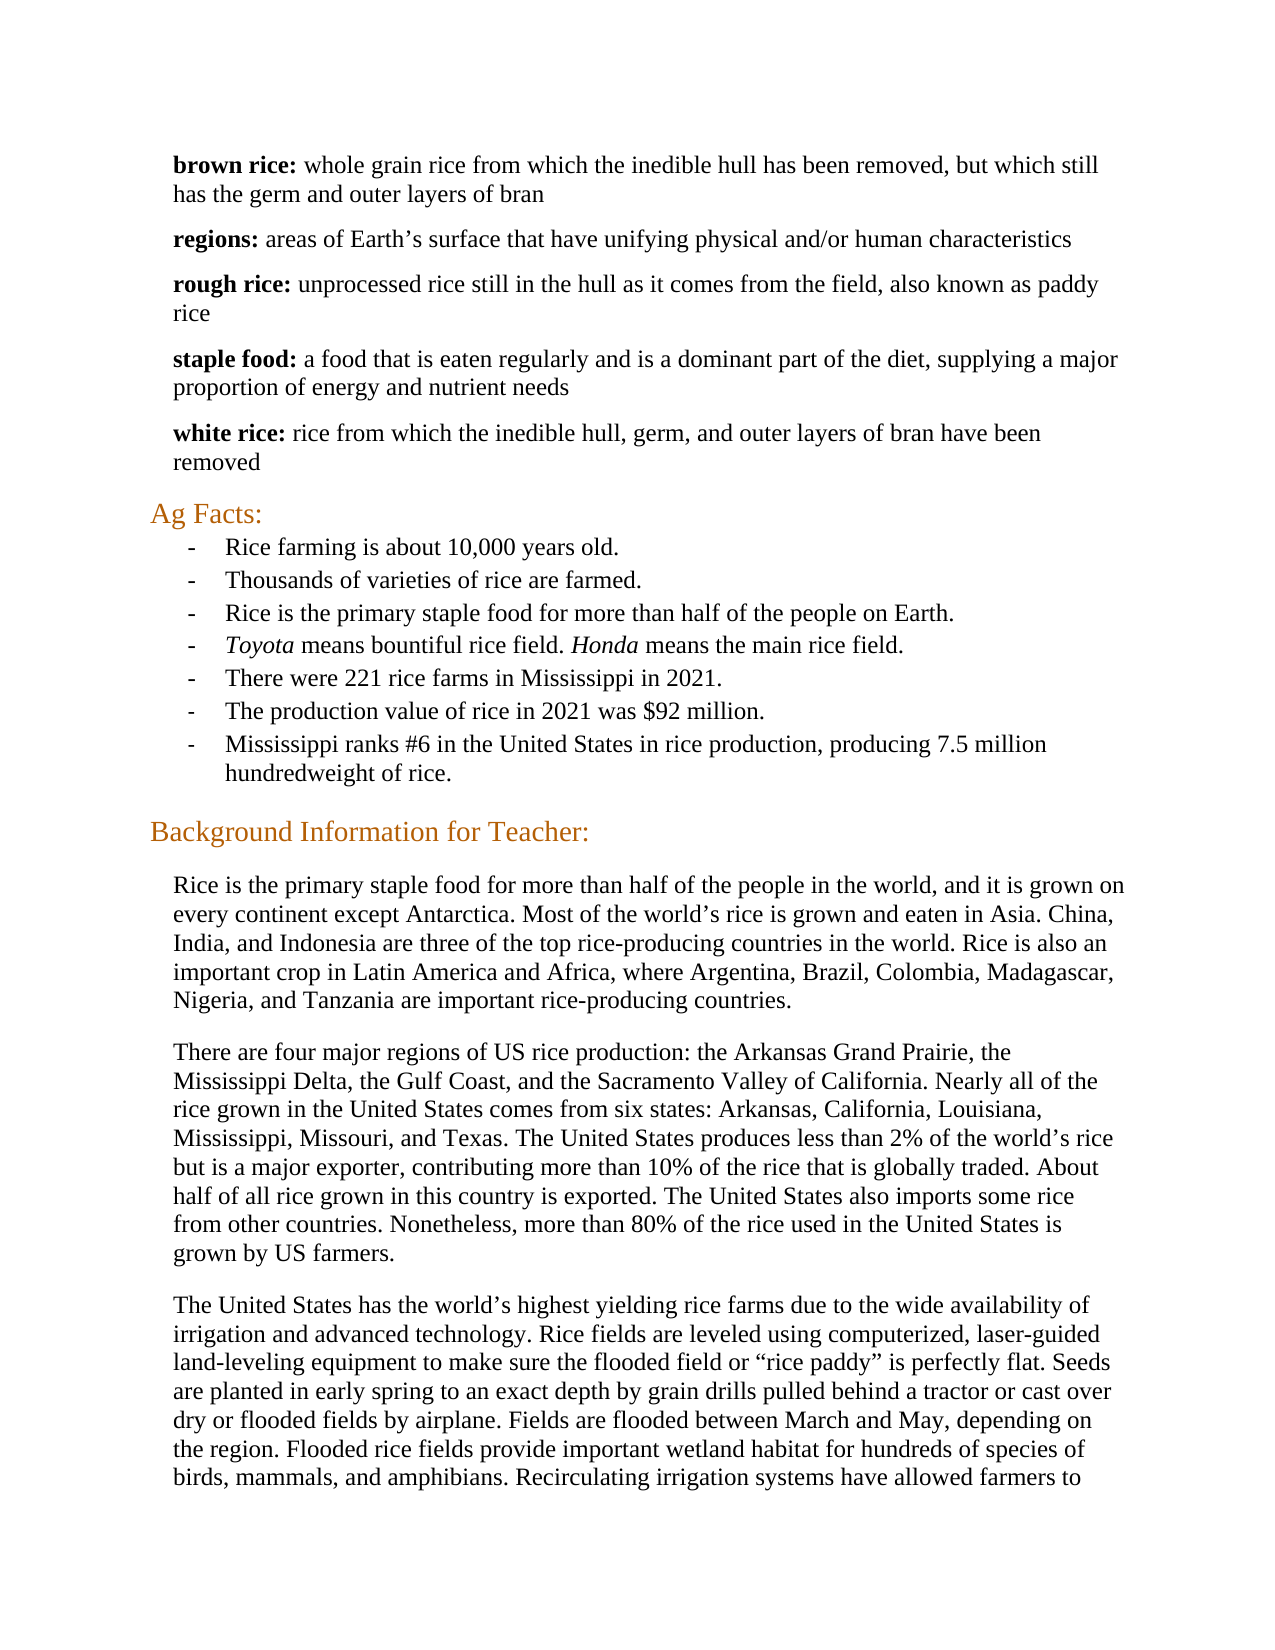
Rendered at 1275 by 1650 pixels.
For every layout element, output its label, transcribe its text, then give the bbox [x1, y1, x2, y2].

list Thousands of varieties of rice are farmed. [187, 563, 1125, 596]
subtitle Background Information for Teacher: [150, 814, 1125, 847]
list The production value of rice in 2021 was $92 million. [187, 694, 1125, 727]
list Rice is the primary staple food for more than half of the people on Earth. [187, 596, 1125, 628]
text Rice is the primary staple food for more than half of the people in the world, and it is grown on every continent except Antarctica. Most of the world’s rice is grown and eaten in Asia. China, India, and Indonesia are three of the top rice-producing countries in the world. Rice is also an important crop in Latin America and Africa, where Argentina, Brazil, Colombia, Madagascar, Nigeria, and Tanzania are important rice-producing countries. [173, 870, 1125, 1014]
text There are four major regions of US rice production: the Arkansas Grand Prairie, the Mississippi Delta, the Gulf Coast, and the Sacramento Valley of California. Nearly all of the rice grown in the United States comes from six states: Arkansas, California, Louisiana, Mississippi, Missouri, and Texas. The United States produces less than 2% of the world’s rice but is a major exporter, contributing more than 10% of the rice that is globally traded. About half of all rice grown in this country is exported. The United States also imports some rice from other countries. Nonetheless, more than 80% of the rice used in the United States is grown by US farmers. [173, 1037, 1125, 1267]
text regions: areas of Earth’s surface that have unifying physical and/or human characteristics [173, 224, 1125, 253]
list There were 221 rice farms in Mississippi in 2021. [187, 661, 1125, 694]
text white rice: rice from which the inedible hull, germ, and outer layers of bran have been removed [173, 418, 1125, 475]
list Mississippi ranks #6 in the United States in rice production, producing 7.5 million hundredweight of rice. [187, 727, 1125, 789]
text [173, 1290, 1125, 1491]
list Rice farming is about 10,000 years old. [187, 530, 1125, 563]
text rough rice: unprocessed rice still in the hull as it comes from the field, also known as paddy rice [173, 269, 1125, 327]
text staple food: a food that is eaten regularly and is a dominant part of the diet, supplying a major proportion of energy and nutrient needs [173, 344, 1125, 401]
text brown rice: whole grain rice from which the inedible hull has been removed, but which still has the germ and outer layers of bran [173, 150, 1125, 207]
list Toyota means bountiful rice field. Honda means the main rice field. [187, 628, 1125, 661]
subtitle Ag Facts: [150, 496, 1125, 530]
